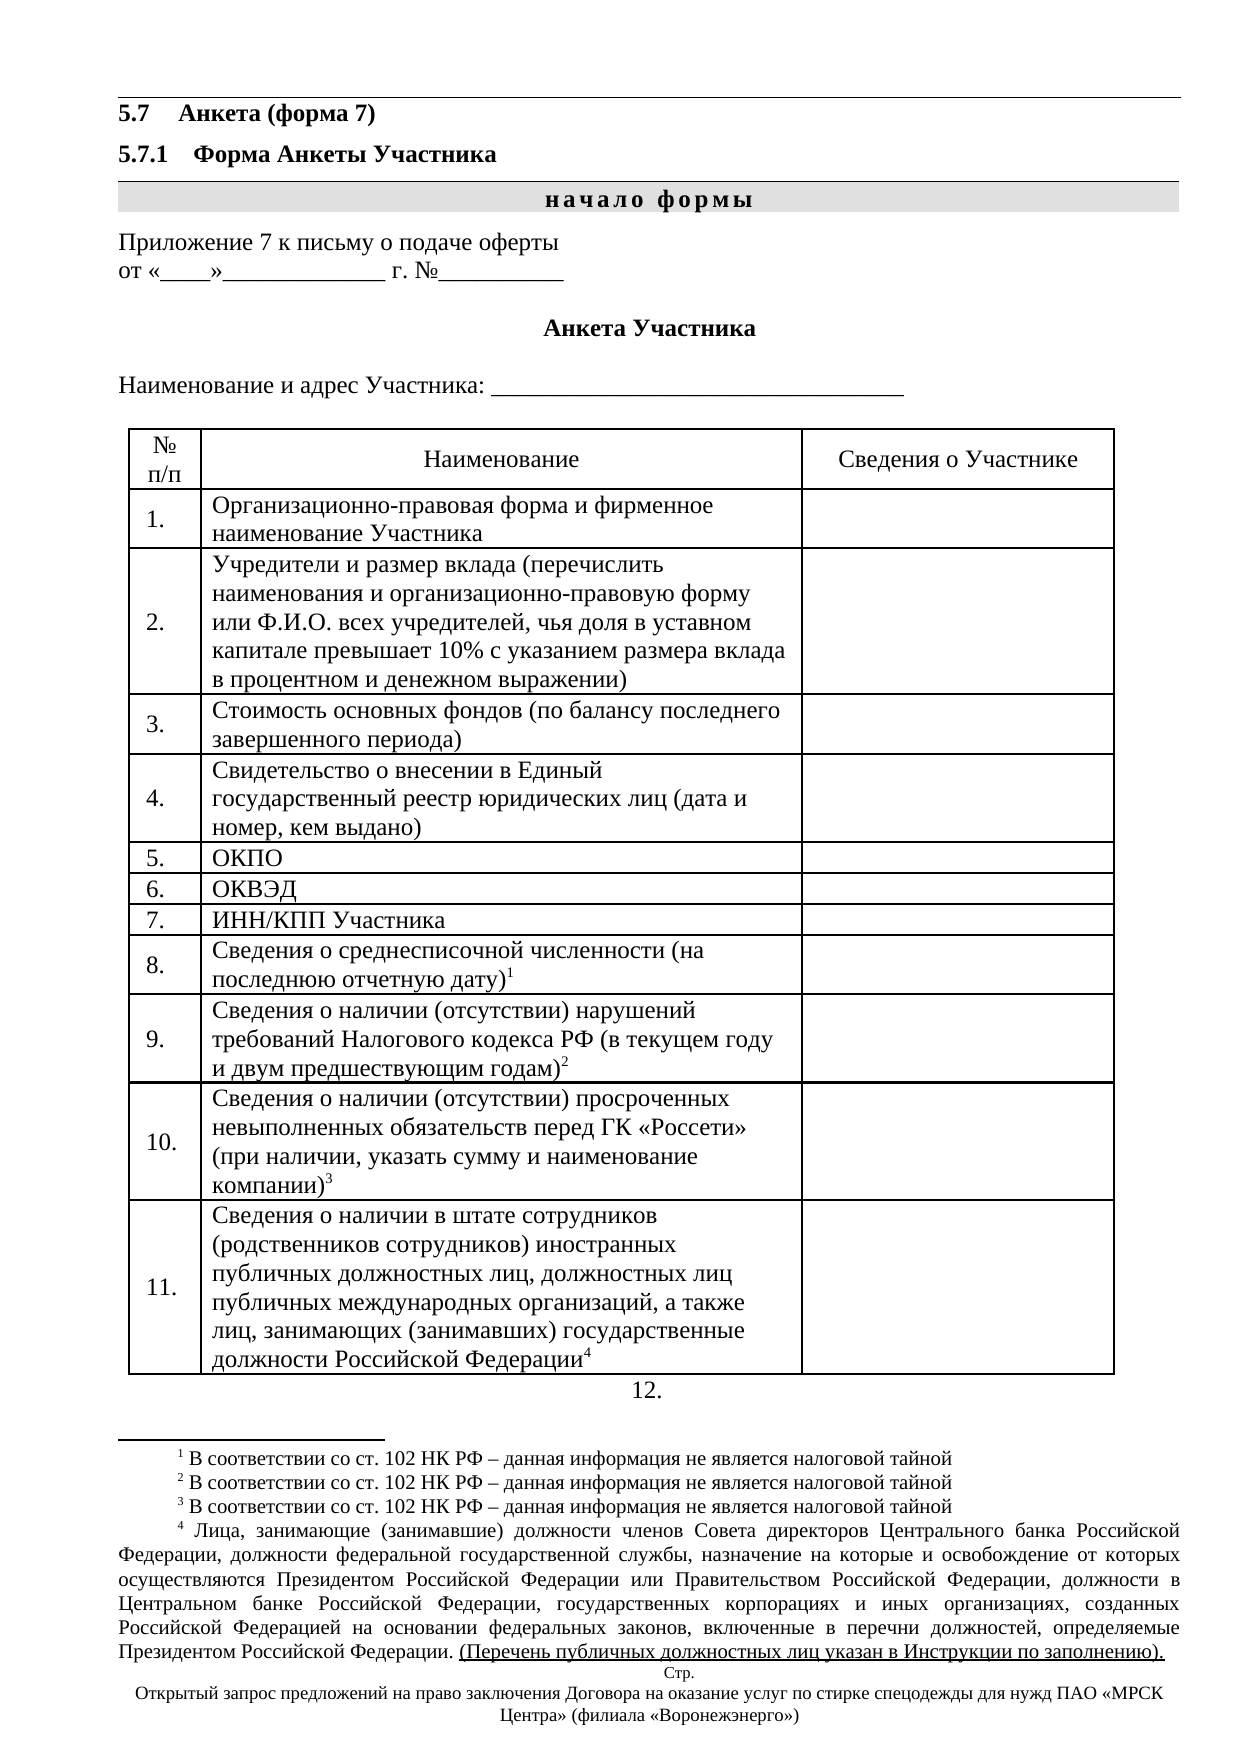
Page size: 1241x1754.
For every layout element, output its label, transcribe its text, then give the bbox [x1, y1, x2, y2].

table_cell [803, 843, 1113, 872]
table_cell [130, 755, 200, 841]
table_cell ИНН/КПП Участника [202, 905, 801, 933]
table_cell Организационно-правовая форма и фирменное наименование Участника [202, 490, 801, 547]
table_cell [803, 755, 1113, 841]
table_cell ОКПО [202, 843, 801, 872]
table_cell [803, 1084, 1113, 1198]
subtitle Форма Анкеты Участника [118, 139, 1181, 168]
table_header № п/п [130, 430, 200, 488]
table_header Наименование [202, 430, 801, 488]
text Анкета Участника [118, 313, 1181, 342]
table_cell Сведения о наличии в штате сотрудников (родственников сотрудников) иностранных публичных должностных лиц, должностных лиц публичных международных организаций, а также лиц, занимающих (занимавших) государственные должности Российской Федерации [202, 1201, 801, 1373]
table_cell [803, 695, 1113, 753]
table_cell Стоимость основных фондов (по балансу последнего завершенного периода) [202, 695, 801, 753]
table_cell [130, 874, 200, 903]
table_cell [130, 490, 200, 547]
table_cell Сведения о наличии (отсутствии) нарушений требований Налогового кодекса РФ (в текущем году и двум предшествующим годам) [202, 995, 801, 1081]
table_cell [130, 1084, 200, 1198]
table_cell [803, 490, 1113, 547]
table_header [130, 936, 200, 993]
table_cell [130, 549, 200, 693]
table_cell [130, 843, 200, 872]
table_cell Свидетельство о внесении в Единый государственный реестр юридических лиц (дата и номер, кем выдано) [202, 755, 801, 841]
text Наименование и адрес Участника: _________________________________ [118, 371, 1181, 399]
table_header [803, 936, 1113, 993]
table_cell [130, 1201, 200, 1373]
table_cell [803, 905, 1113, 933]
text начало формы [118, 182, 1179, 212]
table_cell Сведения о наличии (отсутствии) просроченных невыполненных обязательств перед ГК «Россети» (при наличии, указать сумму и наименование компании) [202, 1084, 801, 1198]
table_cell [130, 995, 200, 1081]
table_header Сведения о Участнике [803, 430, 1113, 488]
table_cell ОКВЭД [202, 874, 801, 903]
text Приложение 7 к письму о подаче оферты от «____»_____________ г. №__________ [118, 227, 1181, 284]
table_cell [130, 905, 200, 933]
table_cell [130, 695, 200, 753]
table_cell [803, 874, 1113, 903]
table_cell Учредители и размер вклада (перечислить наименования и организационно-правовую форму или Ф.И.О. всех учредителей, чья доля в уставном капитале превышает 10% с указанием размера вклада в процентном и денежном выражении) [202, 549, 801, 693]
subtitle Анкета (форма 7) [118, 98, 1181, 127]
table_header Сведения о среднесписочной численности (на последнюю отчетную дату) [202, 936, 801, 993]
table_cell [803, 1201, 1113, 1373]
table_cell [803, 549, 1113, 693]
table_cell [803, 995, 1113, 1081]
